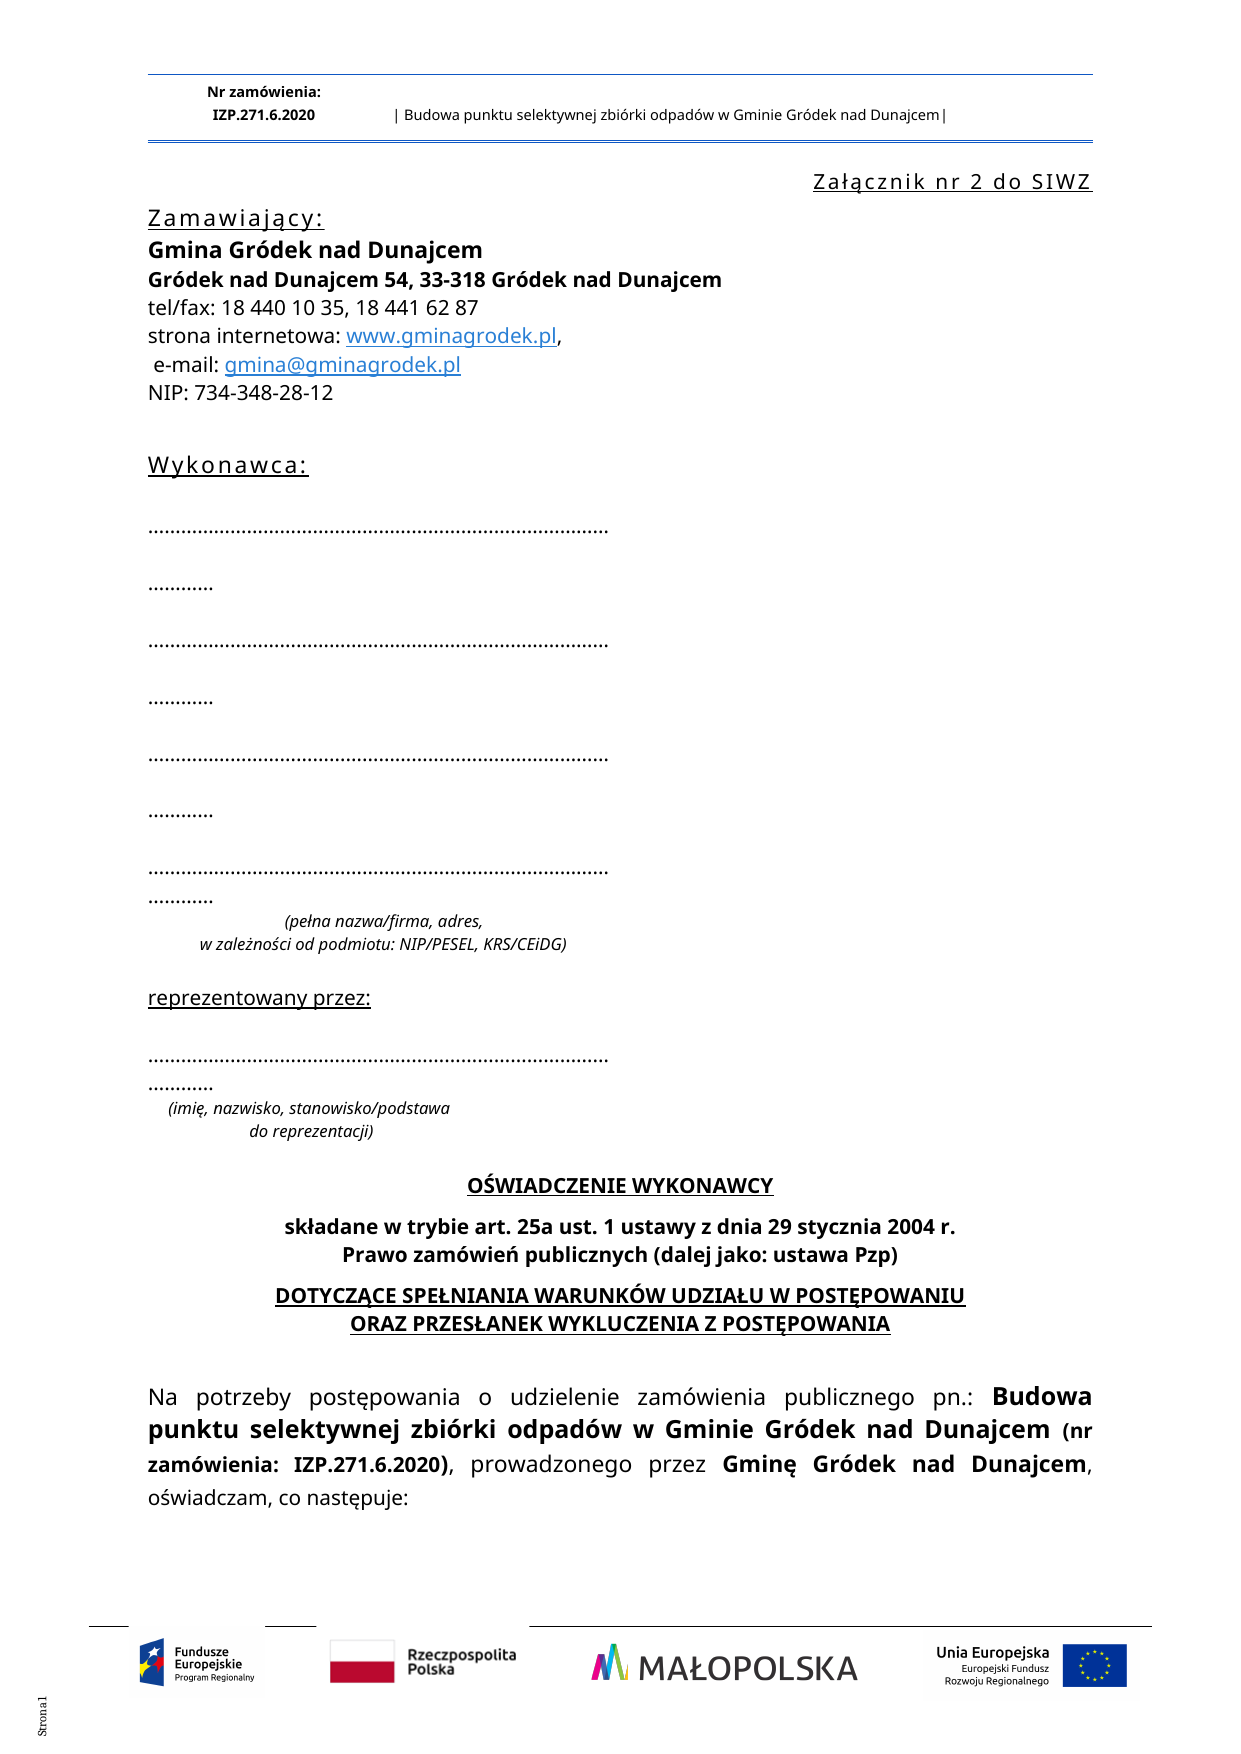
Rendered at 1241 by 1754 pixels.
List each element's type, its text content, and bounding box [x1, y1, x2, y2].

text OŚWIADCZENIE WYKONAWCY [148, 1142, 1093, 1199]
text …………………………………………………………………………………… [148, 625, 620, 710]
picture [128, 1626, 266, 1698]
text w zależności od podmiotu: NIP/PESEL, KRS/CEiDG) [148, 932, 620, 955]
text …………………………………………………………………………………… [148, 1040, 620, 1097]
text (imię, nazwisko, stanowisko/podstawa [148, 1097, 472, 1120]
text reprezentowany przez: [148, 983, 1093, 1012]
text …………………………………………………………………………………… [148, 739, 620, 824]
text …………………………………………………………………………………… [148, 852, 620, 909]
text do reprezentacji) [148, 1120, 472, 1142]
text Prawo zamówień publicznych (dalej jako: ustawa Pzp) [148, 1240, 1093, 1269]
text …………………………………………………………………………………… [148, 511, 620, 597]
text Na potrzeby postępowania o udzielenie zamówienia publicznego pn.: Budowa punktu selektywnej zbiórki odpadów w Gminie Gródek nad Dunajcem (nr zamówienia: IZP.271.6.2020), prowadzonego przez Gminę Gródek nad Dunajcem, oświadczam, co następuje: [148, 1379, 1093, 1512]
text DOTYCZĄCE SPEŁNIANIA WARUNKÓW UDZIAŁU W POSTĘPOWANIU [148, 1281, 1093, 1309]
text Wykonawca: [148, 449, 1093, 480]
text ORAZ PRZESŁANEK WYKLUCZENIA Z POSTĘPOWANIA [148, 1309, 1093, 1338]
picture [923, 1630, 1141, 1701]
picture [316, 1626, 530, 1697]
text Zamawiający: Gmina Gródek nad Dunajcem Gródek nad Dunajcem 54, 33-318 Gródek nad Dunajcem tel/fax: 18 440 10 35, 18 441 62 87 strona internetowa: www.gminagrodek.pl, e-mail: gmina@gminagrodek.pl NIP: 734-348-28-12 [148, 202, 1093, 407]
text składane w trybie art. 25a ust. 1 ustawy z dnia 29 stycznia 2004 r. [148, 1212, 1093, 1240]
text (pełna nazwa/firma, adres, [148, 909, 620, 932]
subtitle Załącznik nr 2 do SIWZ [148, 167, 1093, 195]
picture [569, 1626, 880, 1698]
